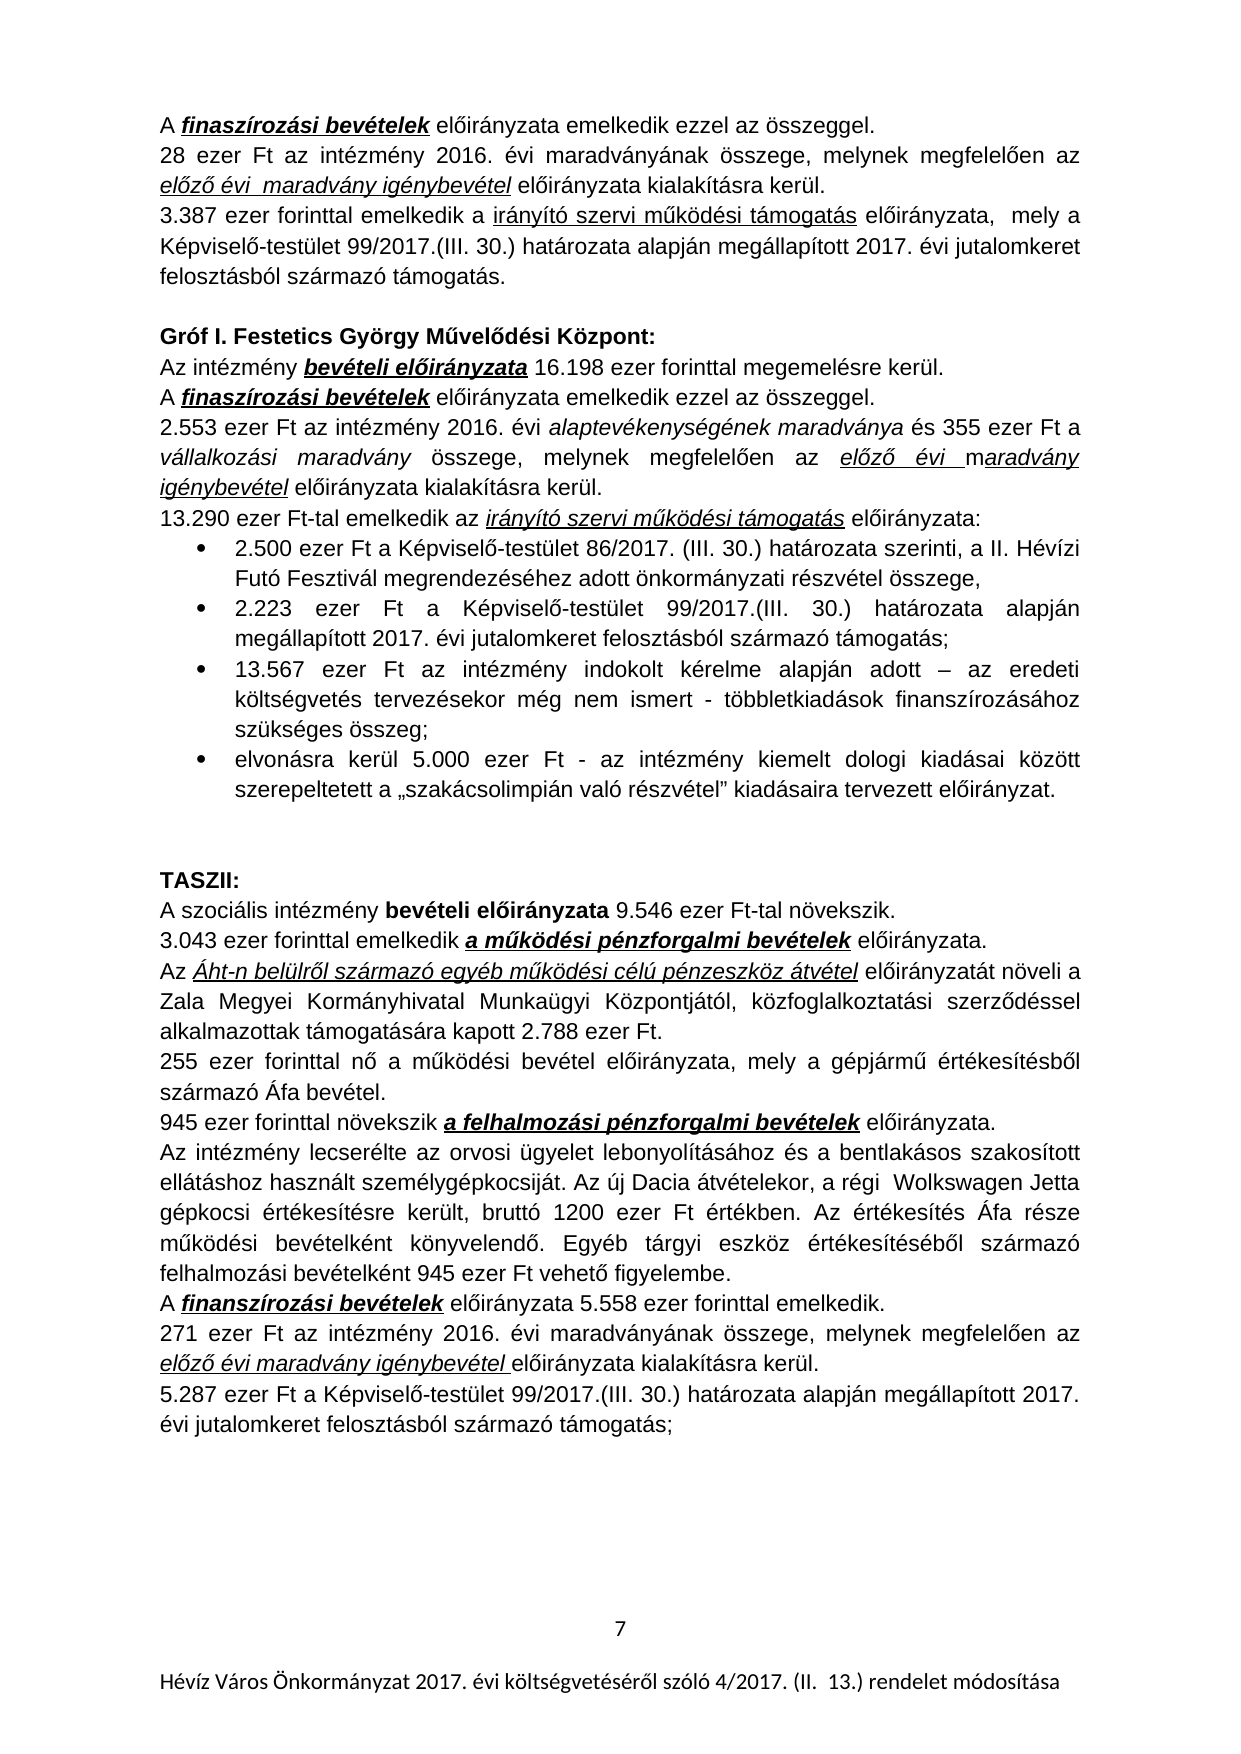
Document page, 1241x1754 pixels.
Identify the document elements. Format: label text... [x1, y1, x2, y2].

text 255 ezer forinttal nő a működési bevétel előirányzata, mely a gépjármű értékesítésből származó Áfa bevétel. [159, 1048, 1081, 1105]
text Gróf I. Festetics György Művelődési Központ: [159, 323, 1081, 349]
text 2.553 ezer Ft az intézmény 2016. évi alaptevékenységének maradványa és 355 ezer Ft a vállalkozási maradvány összege, melynek megfelelően az előző évi maradvány igénybevétel előirányzata kialakításra kerül. [159, 414, 1081, 501]
text A finaszírozási bevételek előirányzata emelkedik ezzel az összeggel. [159, 112, 1081, 138]
list elvonásra kerül 5.000 ezer Ft - az intézmény kiemelt dologi kiadásai között szerepeltetett a „szakácsolimpián való részvétel” kiadásaira tervezett előirányzat. [197, 746, 1081, 803]
text 271 ezer Ft az intézmény 2016. évi maradványának összege, melynek megfelelően az előző évi maradvány igénybevétel előirányzata kialakításra kerül. [159, 1320, 1081, 1377]
text 28 ezer Ft az intézmény 2016. évi maradványának összege, melynek megfelelően az előző évi maradvány igénybevétel előirányzata kialakításra kerül. [159, 142, 1081, 198]
text 13.290 ezer Ft-tal emelkedik az irányító szervi működési támogatás előirányzata: [159, 504, 1081, 531]
text Az Áht-n belülről származó egyéb működési célú pénzeszköz átvétel előirányzatát növeli a Zala Megyei Kormányhivatal Munkaügyi Központjától, közfoglalkoztatási szerződéssel alkalmazottak támogatására kapott 2.788 ezer Ft. [159, 958, 1081, 1044]
list 2.223 ezer Ft a Képviselő-testület 99/2017.(III. 30.) határozata alapján megállapított 2017. évi jutalomkeret felosztásból származó támogatás; [197, 595, 1081, 652]
text A finanszírozási bevételek előirányzata 5.558 ezer forinttal emelkedik. [159, 1290, 1081, 1316]
text Az intézmény bevételi előirányzata 16.198 ezer forinttal megemelésre kerül. [159, 353, 1081, 380]
text 5.287 ezer Ft a Képviselő-testület 99/2017.(III. 30.) határozata alapján megállapított 2017. évi jutalomkeret felosztásból származó támogatás; [159, 1381, 1081, 1437]
text 945 ezer forinttal növekszik a felhalmozási pénzforgalmi bevételek előirányzata. [159, 1109, 1081, 1135]
text A finaszírozási bevételek előirányzata emelkedik ezzel az összeggel. [159, 384, 1081, 410]
text 3.387 ezer forinttal emelkedik a irányító szervi működési támogatás előirányzata, mely a Képviselő-testület 99/2017.(III. 30.) határozata alapján megállapított 2017. évi jutalomkeret felosztásból származó támogatás. [159, 202, 1081, 289]
text TASZII: [159, 867, 1081, 893]
text 3.043 ezer forinttal emelkedik a működési pénzforgalmi bevételek előirányzata. [159, 927, 1081, 954]
text Az intézmény lecserélte az orvosi ügyelet lebonyolításához és a bentlakásos szakosított ellátáshoz használt személygépkocsiját. Az új Dacia átvételekor, a régi Wolkswagen Jetta gépkocsi értékesítésre került, bruttó 1200 ezer Ft értékben. Az értékesítés Áfa része működési bevételként könyvelendő. Egyéb tárgyi eszköz értékesítéséből származó felhalmozási bevételként 945 ezer Ft vehető figyelembe. [159, 1139, 1081, 1286]
list 13.567 ezer Ft az intézmény indokolt kérelme alapján adott – az eredeti költségvetés tervezésekor még nem ismert - többletkiadások finanszírozásához szükséges összeg; [197, 656, 1081, 742]
text A szociális intézmény bevételi előirányzata 9.546 ezer Ft-tal növekszik. [159, 897, 1081, 923]
list 2.500 ezer Ft a Képviselő-testület 86/2017. (III. 30.) határozata szerinti, a II. Hévízi Futó Fesztivál megrendezéséhez adott önkormányzati részvétel összege, [197, 535, 1081, 591]
